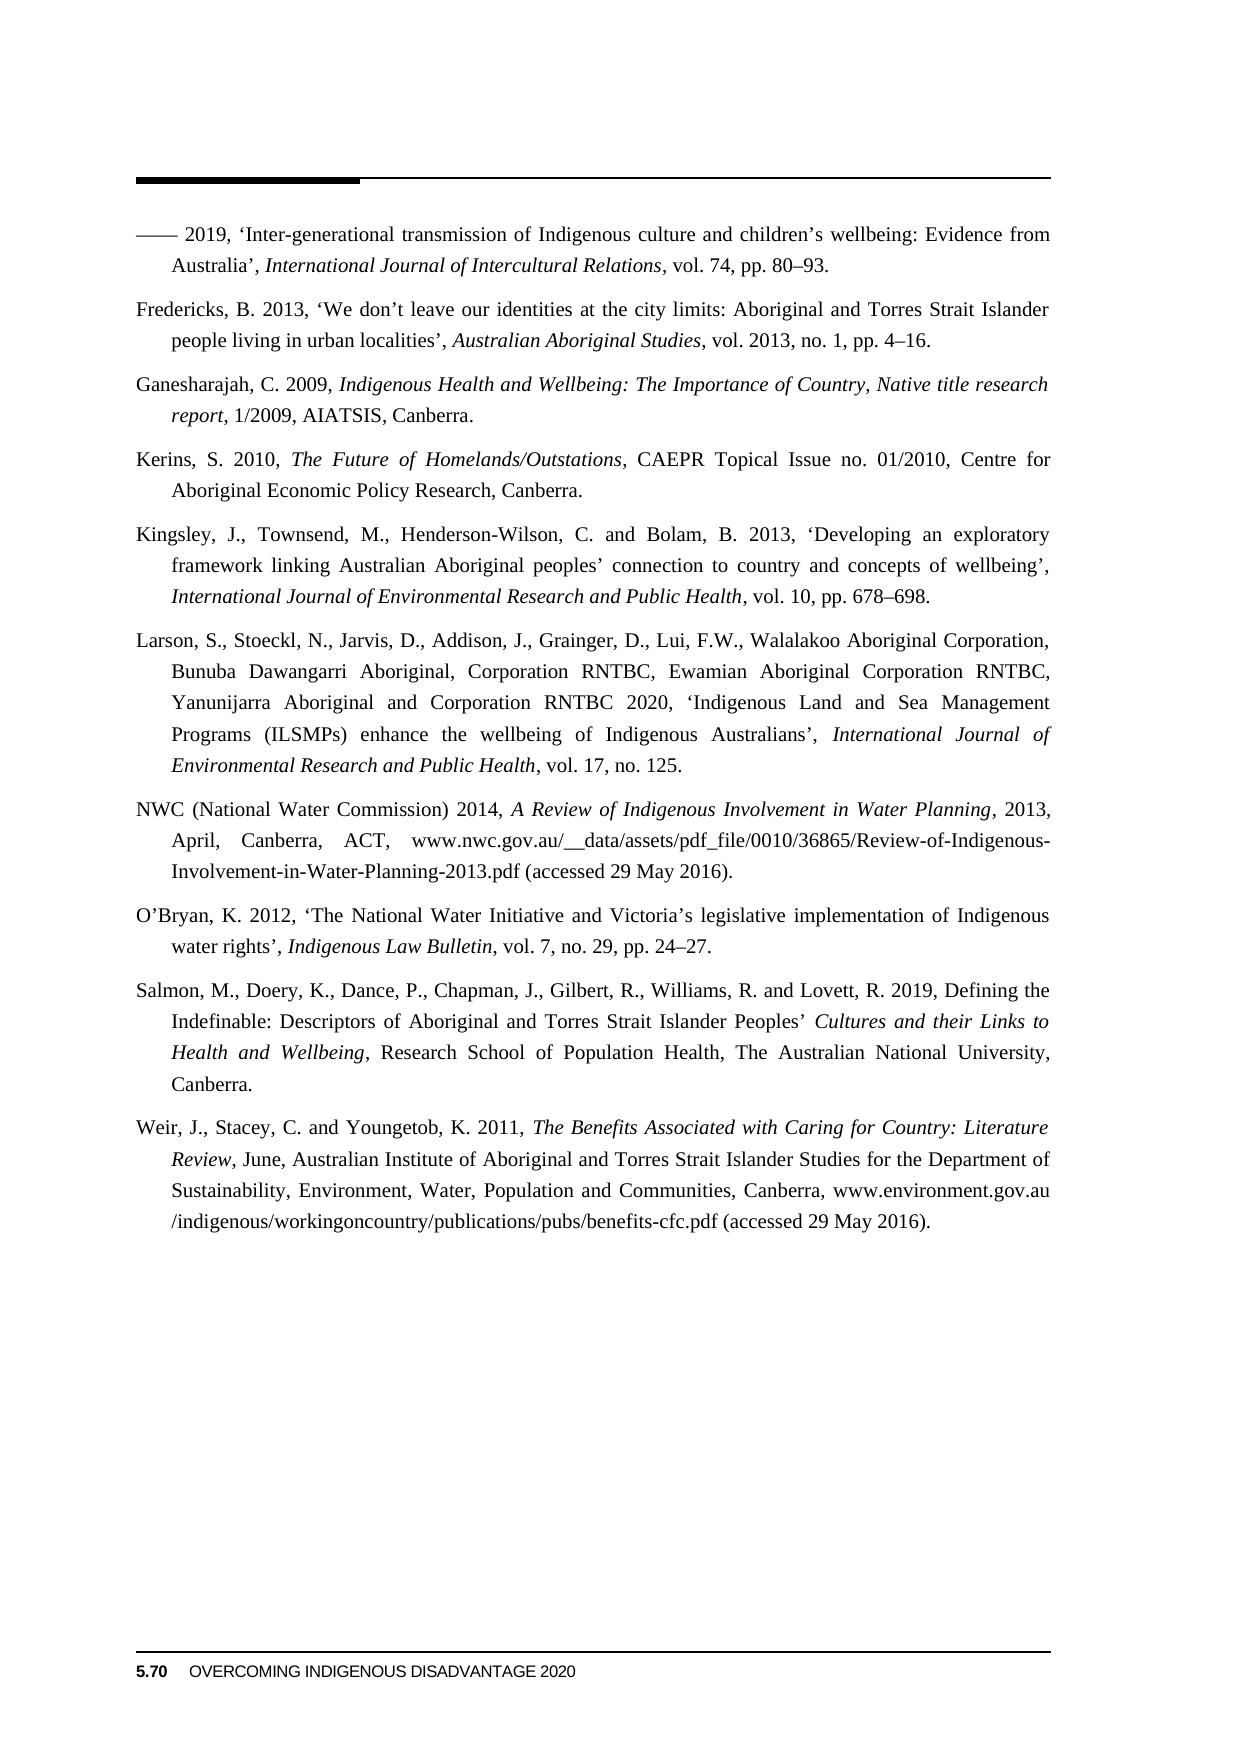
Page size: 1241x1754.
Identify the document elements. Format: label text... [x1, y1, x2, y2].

text Salmon, M., Doery, K., Dance, P., Chapman, J., Gilbert, R., Williams, R. and Lovett, R. 2019, Defining the Indefinable: Descriptors of Aboriginal and Torres Strait Islander Peoples’ Cultures and their Links to Health and Wellbeing, Research School of Population Health, The Australian National University, Canberra. [136, 971, 1051, 1096]
text —— 2019, ‘Inter-generational transmission of Indigenous culture and children’s wellbeing: Evidence from Australia’, International Journal of Intercultural Relations, vol. 74, pp. 80–93. [136, 214, 1051, 277]
text Larson, S., Stoeckl, N., Jarvis, D., Addison, J., Grainger, D., Lui, F.W., Walalakoo Aboriginal Corporation, Bunuba Dawangarri Aboriginal, Corporation RNTBC, Ewamian Aboriginal Corporation RNTBC, Yanunijarra Aboriginal and Corporation RNTBC 2020, ‘Indigenous Land and Sea Management Programs (ILSMPs) enhance the wellbeing of Indigenous Australians’, International Journal of Environmental Research and Public Health, vol. 17, no. 125. [136, 621, 1051, 777]
text Fredericks, B. 2013, ‘We don’t leave our identities at the city limits: Aboriginal and Torres Strait Islander people living in urban localities’, Australian Aboriginal Studies, vol. 2013, no. 1, pp. 4–16. [136, 289, 1051, 352]
text O’Bryan, K. 2012, ‘The National Water Initiative and Victoria’s legislative implementation of Indigenous water rights’, Indigenous Law Bulletin, vol. 7, no. 29, pp. 24–27. [136, 896, 1051, 958]
text NWC (National Water Commission) 2014, A Review of Indigenous Involvement in Water Planning, 2013, April, Canberra, ACT, www.nwc.gov.au/__data/assets/pdf_file/0010/36865/Review-of-Indigenous-Involvement-in-Water-Planning-2013.pdf (accessed 29 May 2016). [136, 789, 1051, 883]
text Kerins, S. 2010, The Future of Homelands/Outstations, CAEPR Topical Issue no. 01/2010, Centre for Aboriginal Economic Policy Research, Canberra. [136, 439, 1051, 502]
text Ganesharajah, C. 2009, Indigenous Health and Wellbeing: The Importance of Country, Native title research report, 1/2009, AIATSIS, Canberra. [136, 364, 1051, 427]
text Weir, J., Stacey, C. and Youngetob, K. 2011, The Benefits Associated with Caring for Country: Literature Review, June, Australian Institute of Aboriginal and Torres Strait Islander Studies for the Department of Sustainability, Environment, Water, Population and Communities, Canberra, www.environment.gov.au /indigenous/workingoncountry/publications/pubs/benefits-cfc.pdf (accessed 29 May 2016). [136, 1108, 1051, 1233]
text Kingsley, J., Townsend, M., Henderson-Wilson, C. and Bolam, B. 2013, ‘Developing an exploratory framework linking Australian Aboriginal peoples’ connection to country and concepts of wellbeing’, International Journal of Environmental Research and Public Health, vol. 10, pp. 678–698. [136, 514, 1051, 608]
